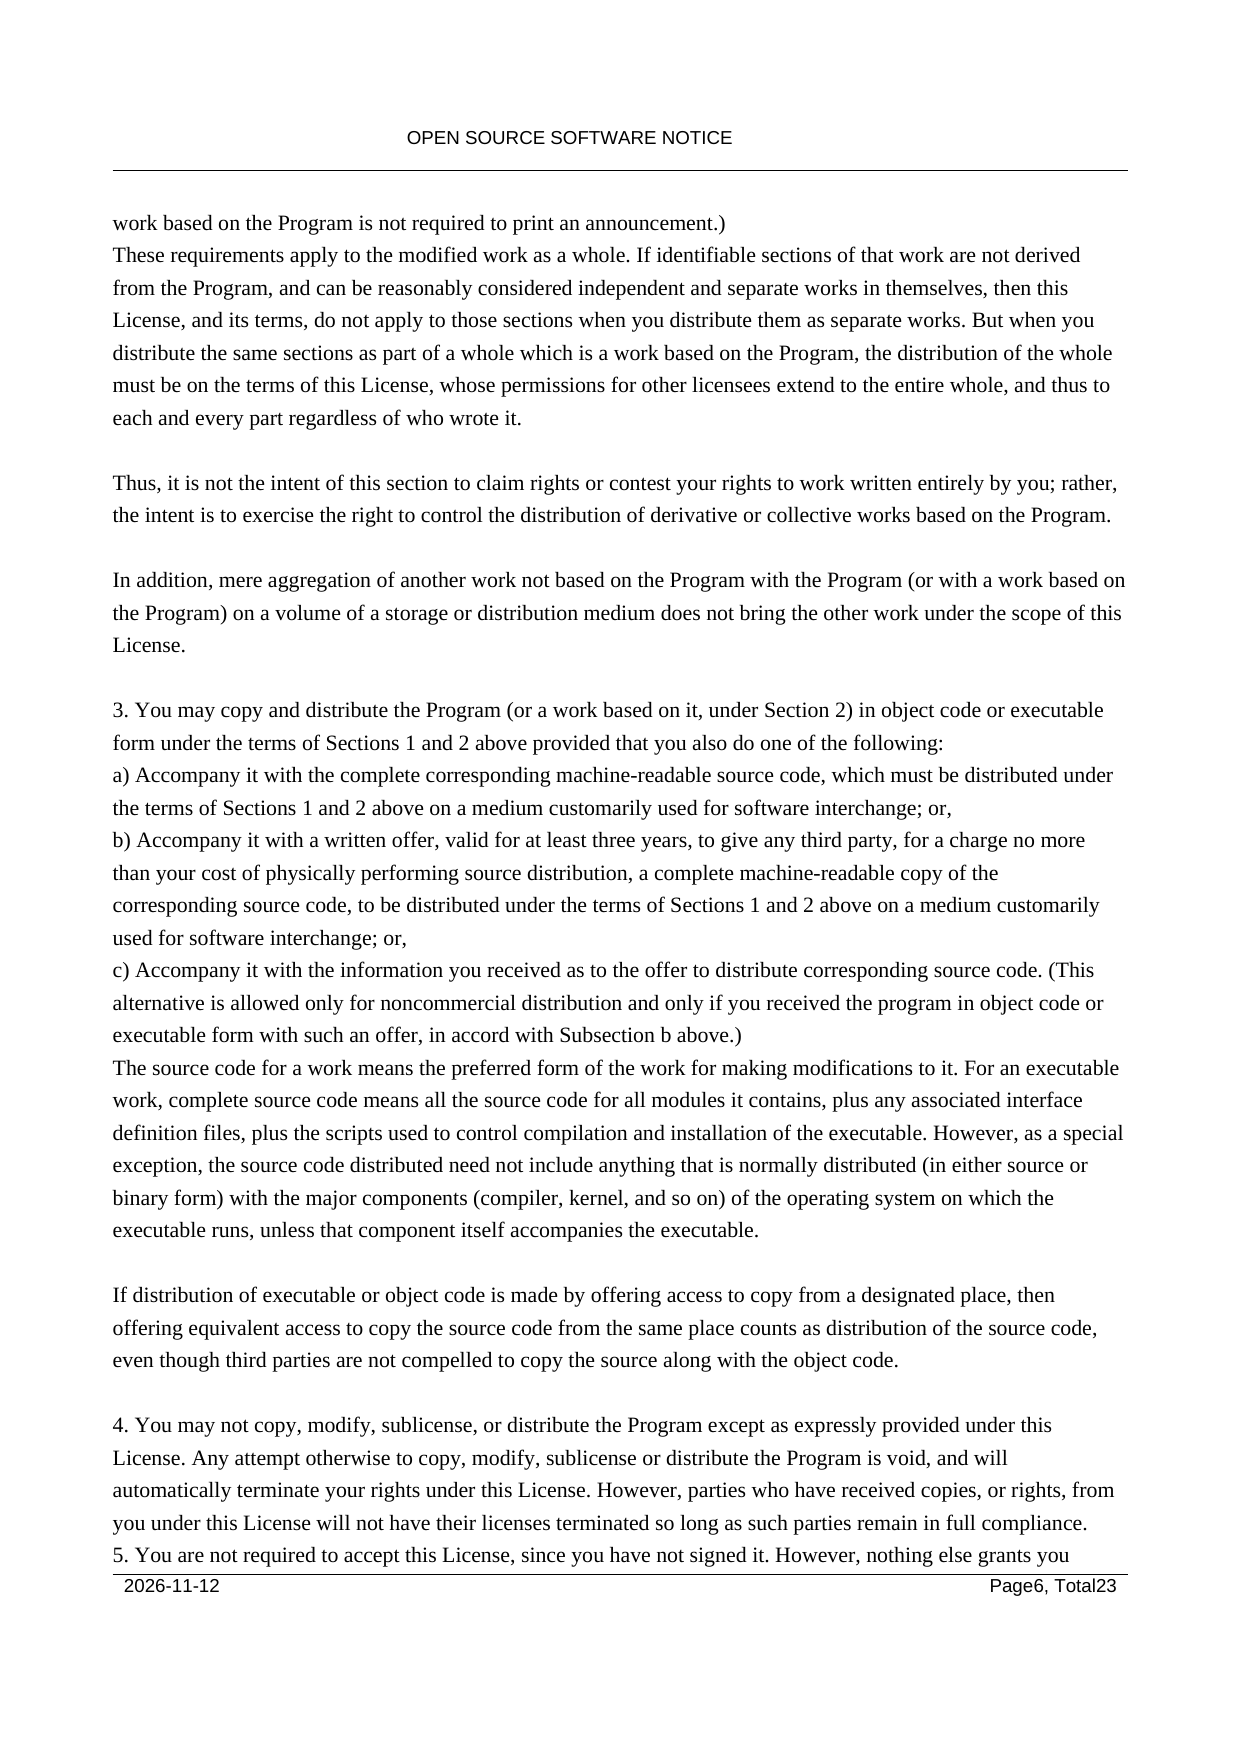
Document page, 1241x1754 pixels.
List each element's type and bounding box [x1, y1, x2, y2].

text [112, 206, 1128, 1571]
